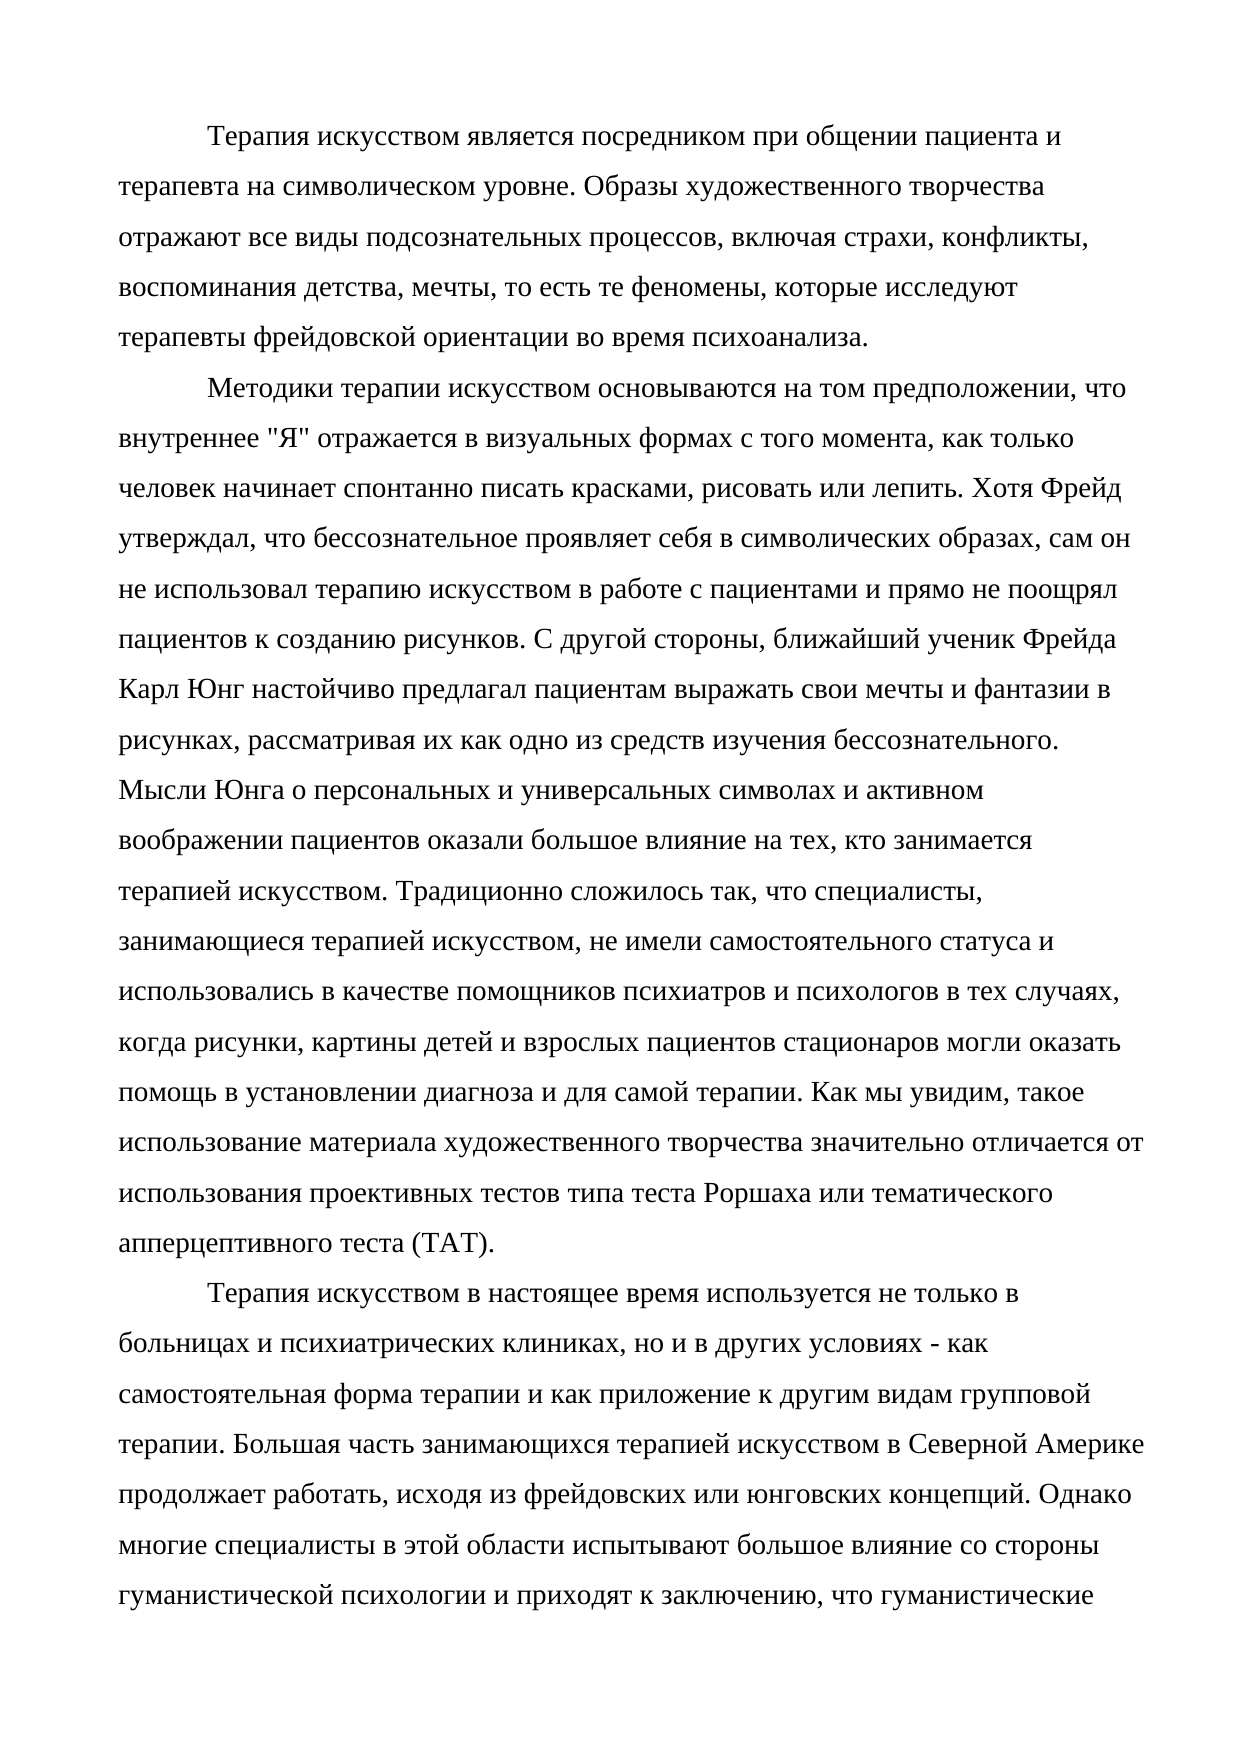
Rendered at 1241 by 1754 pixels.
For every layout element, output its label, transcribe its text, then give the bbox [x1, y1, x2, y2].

text Терапия искусством является посредником при общении пациента и терапевта на символическом уровне. Образы художественного творчества отражают все виды подсознательных процессов, включая страхи, конфликты, воспоминания детства, мечты, то есть те феномены, которые исследуют терапевты фрейдовской ориентации во время психоанализа. [118, 118, 1152, 353]
text Методики терапии искусством основываются на том предположении, что внутреннее "Я" отражается в визуальных формах с того момента, как только человек начинает спонтанно писать красками, рисовать или лепить. Хотя Фрейд утверждал, что бессознательное проявляет себя в символических образах, сам он не использовал терапию искусством в работе с пациентами и прямо не поощрял пациентов к созданию рисунков. С другой стороны, ближайший ученик Фрейда Карл Юнг настойчиво предлагал пациентам выражать свои мечты и фантазии в рисунках, рассматривая их как одно из средств изучения бессознательного. Мысли Юнга о персональных и универсальных символах и активном воображении пациентов оказали большое влияние на тех, кто занимается терапией искусством. Традиционно сложилось так, что специалисты, занимающиеся терапией искусством, не имели самостоятельного статуса и использовались в качестве помощников психиатров и психологов в тех случаях, когда рисунки, картины детей и взрослых пациентов стационаров могли оказать помощь в установлении диагноза и для самой терапии. Как мы увидим, такое использование материала художественного творчества значительно отличается от использования проективных тестов типа теста Роршаха или тематического апперцептивного теста (ТАТ). [118, 370, 1152, 1258]
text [118, 1275, 1152, 1611]
